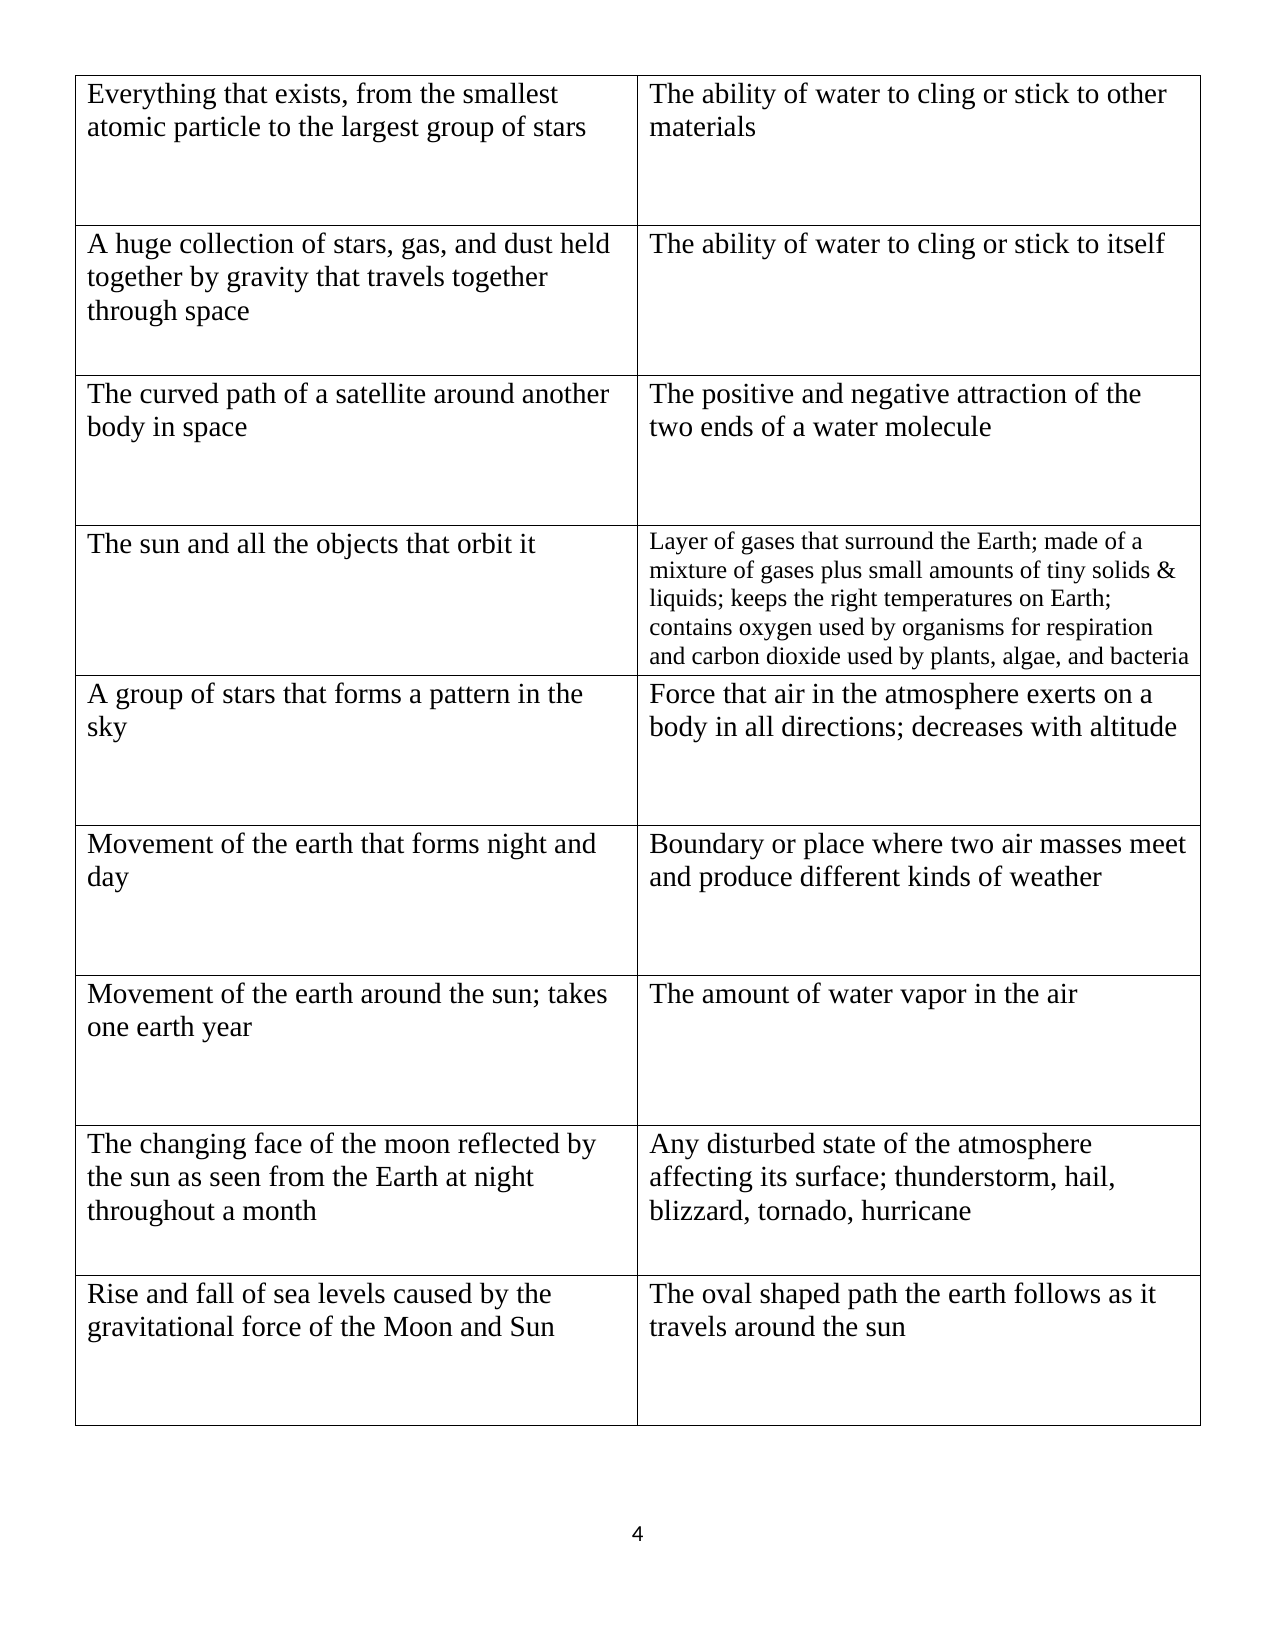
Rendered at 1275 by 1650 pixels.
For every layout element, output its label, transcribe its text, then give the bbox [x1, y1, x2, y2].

table_cell Layer of gases that surround the Earth; made of a mixture of gases plus small amounts of tiny solids & liquids; keeps the right temperatures on Earth; contains oxygen used by organisms for respiration and carbon dioxide used by plants, algae, and bacteria [638, 526, 1200, 675]
table_cell Everything that exists, from the smallest atomic particle to the largest group of stars [76, 76, 637, 225]
table_cell A group of stars that forms a pattern in the sky [76, 676, 637, 825]
table_cell The positive and negative attraction of the two ends of a water molecule [638, 376, 1200, 525]
table_cell Any disturbed state of the atmosphere affecting its surface; thunderstorm, hail, blizzard, tornado, hurricane [638, 1126, 1200, 1275]
table_cell The oval shaped path the earth follows as it travels around the sun [638, 1276, 1200, 1425]
table_cell The amount of water vapor in the air [638, 976, 1200, 1125]
table_cell The ability of water to cling or stick to other materials [638, 76, 1200, 225]
table_cell The changing face of the moon reflected by the sun as seen from the Earth at night throughout a month [76, 1126, 637, 1275]
table_cell Movement of the earth around the sun; takes one earth year [76, 976, 637, 1125]
table_cell A huge collection of stars, gas, and dust held together by gravity that travels together through space [76, 226, 637, 375]
table_cell Force that air in the atmosphere exerts on a body in all directions; decreases with altitude [638, 676, 1200, 825]
table_cell The sun and all the objects that orbit it [76, 526, 637, 675]
table_cell Rise and fall of sea levels caused by the gravitational force of the Moon and Sun [76, 1276, 637, 1425]
table_cell The ability of water to cling or stick to itself [638, 226, 1200, 375]
table_cell The curved path of a satellite around another body in space [76, 376, 637, 525]
table_cell Movement of the earth that forms night and day [76, 826, 637, 975]
table_cell Boundary or place where two air masses meet and produce different kinds of weather [638, 826, 1200, 975]
